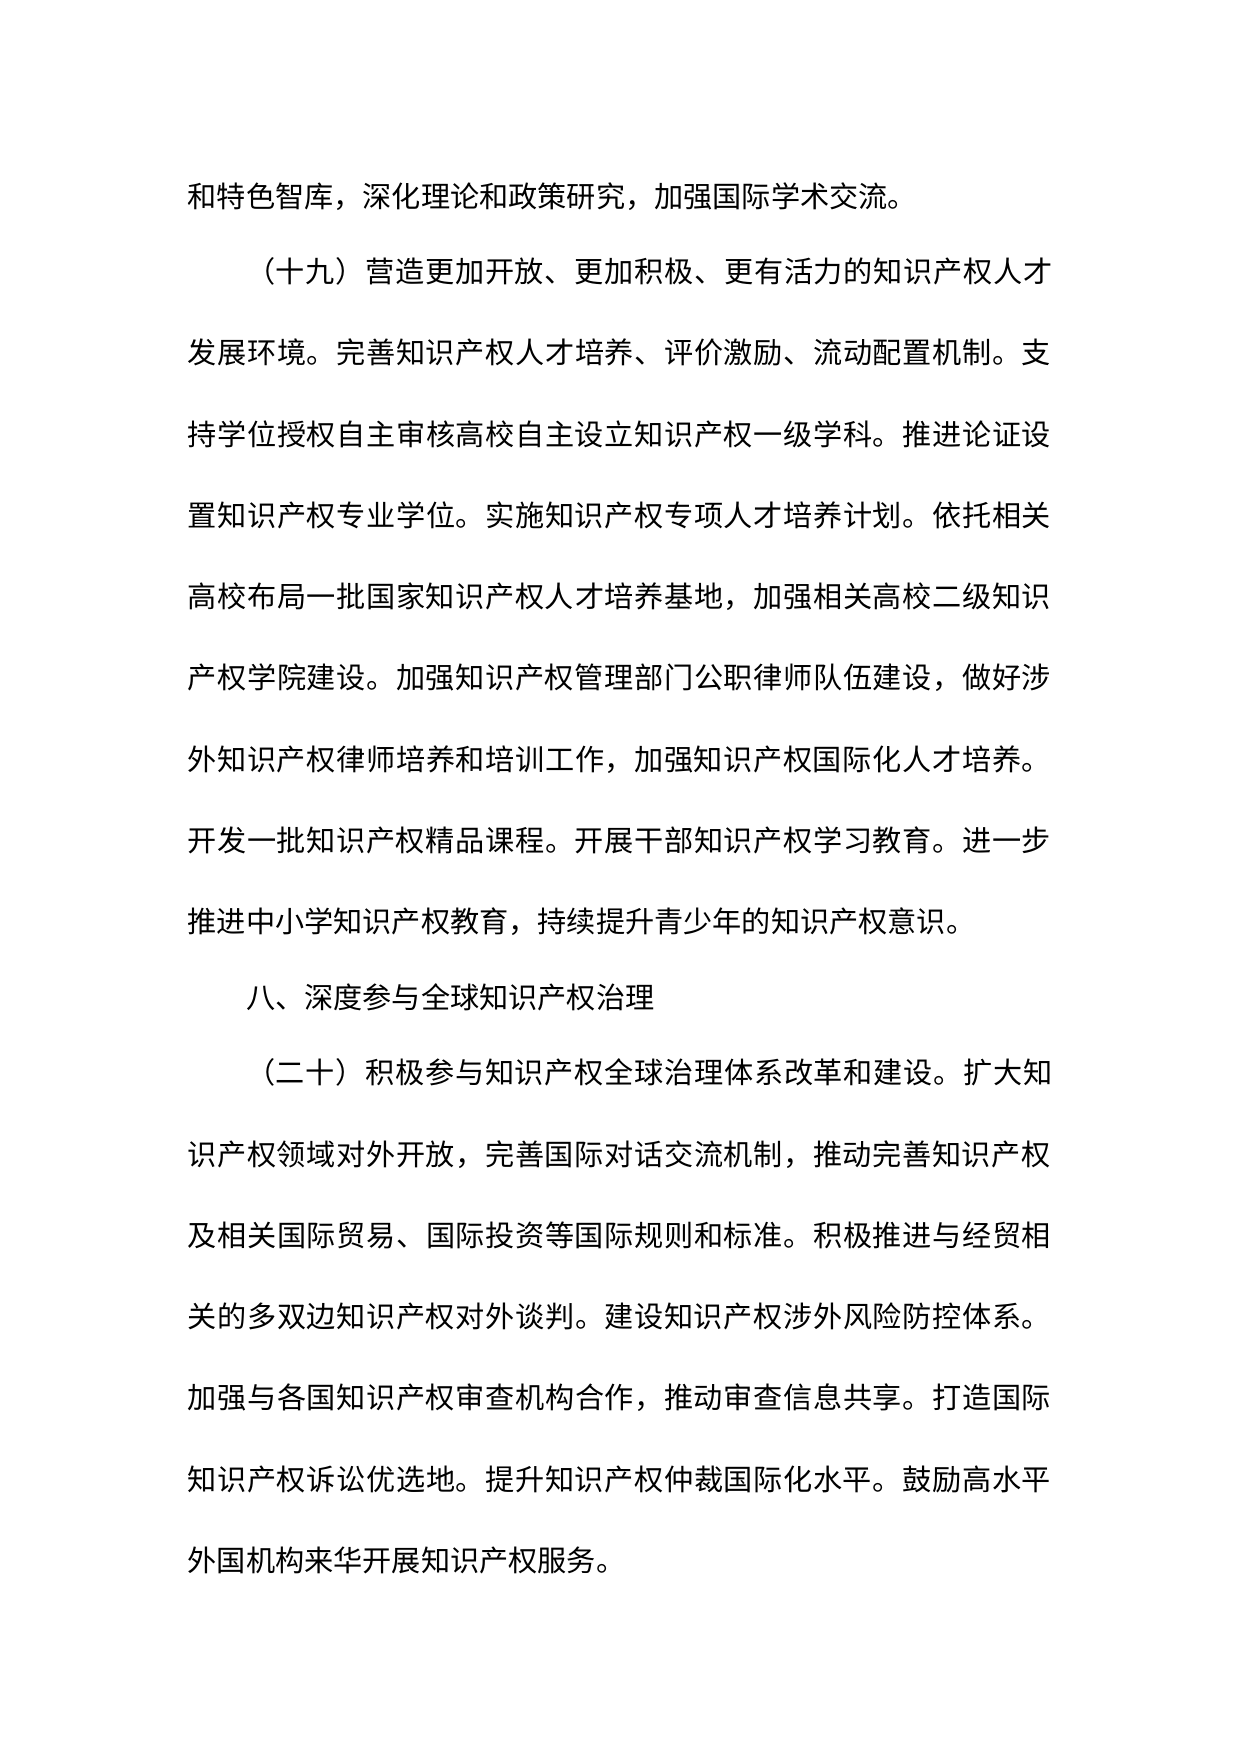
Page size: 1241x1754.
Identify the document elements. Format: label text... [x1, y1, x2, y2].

text （十九）营造更加开放、更加积极、更有活力的知识产权人才发展环境。完善知识产权人才培养、评价激励、流动配置机制。支持学位授权自主审核高校自主设立知识产权一级学科。推进论证设置知识产权专业学位。实施知识产权专项人才培养计划。依托相关高校布局一批国家知识产权人才培养基地，加强相关高校二级知识产权学院建设。加强知识产权管理部门公职律师队伍建设，做好涉外知识产权律师培养和培训工作，加强知识产权国际化人才培养。开发一批知识产权精品课程。开展干部知识产权学习教育。进一步推进中小学知识产权教育，持续提升青少年的知识产权意识。 [187, 237, 1053, 952]
text 八、深度参与全球知识产权治理 [187, 963, 1053, 1028]
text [187, 162, 1053, 227]
text （二十）积极参与知识产权全球治理体系改革和建设。扩大知识产权领域对外开放，完善国际对话交流机制，推动完善知识产权及相关国际贸易、国际投资等国际规则和标准。积极推进与经贸相关的多双边知识产权对外谈判。建设知识产权涉外风险防控体系。加强与各国知识产权审查机构合作，推动审查信息共享。打造国际知识产权诉讼优选地。提升知识产权仲裁国际化水平。鼓励高水平外国机构来华开展知识产权服务。 [187, 1038, 1053, 1591]
